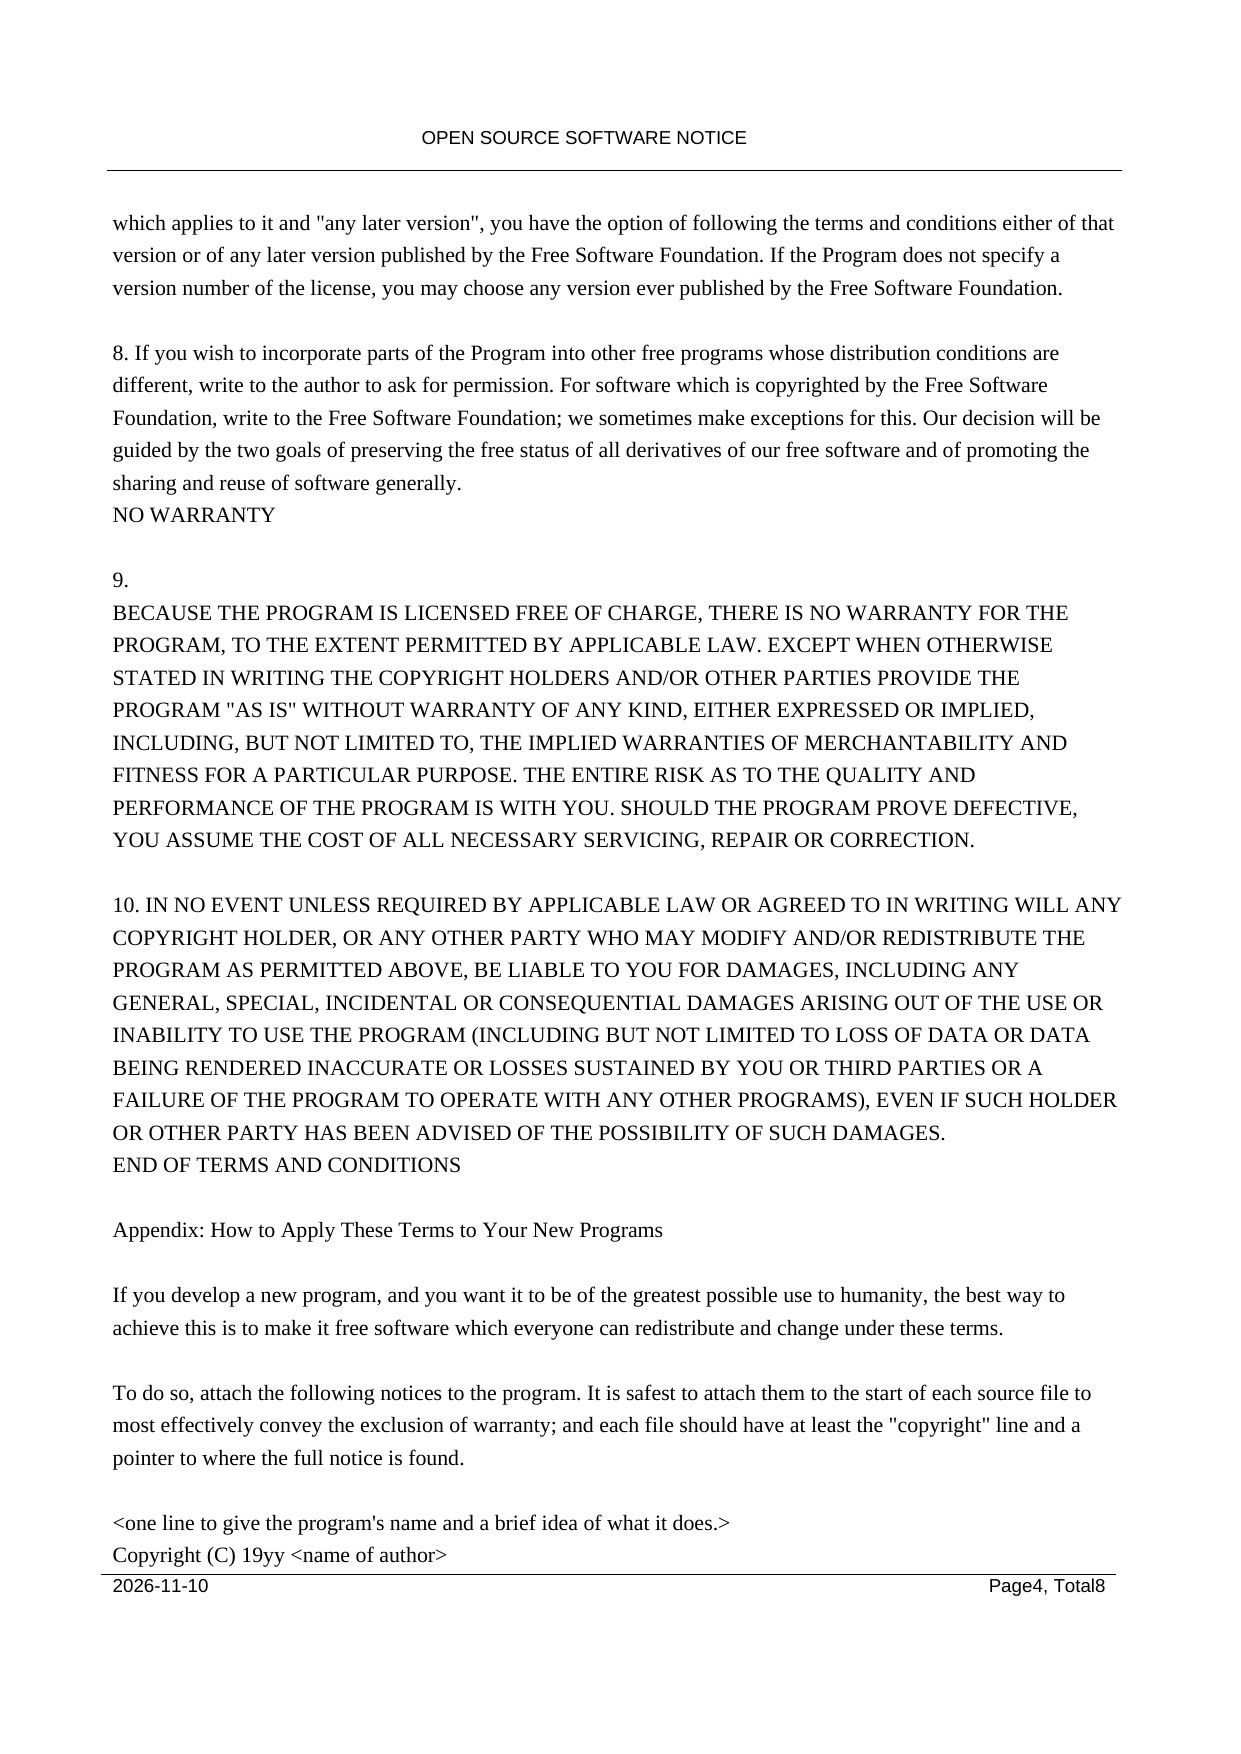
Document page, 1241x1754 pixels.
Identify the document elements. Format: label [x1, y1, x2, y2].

text [112, 206, 1128, 1571]
